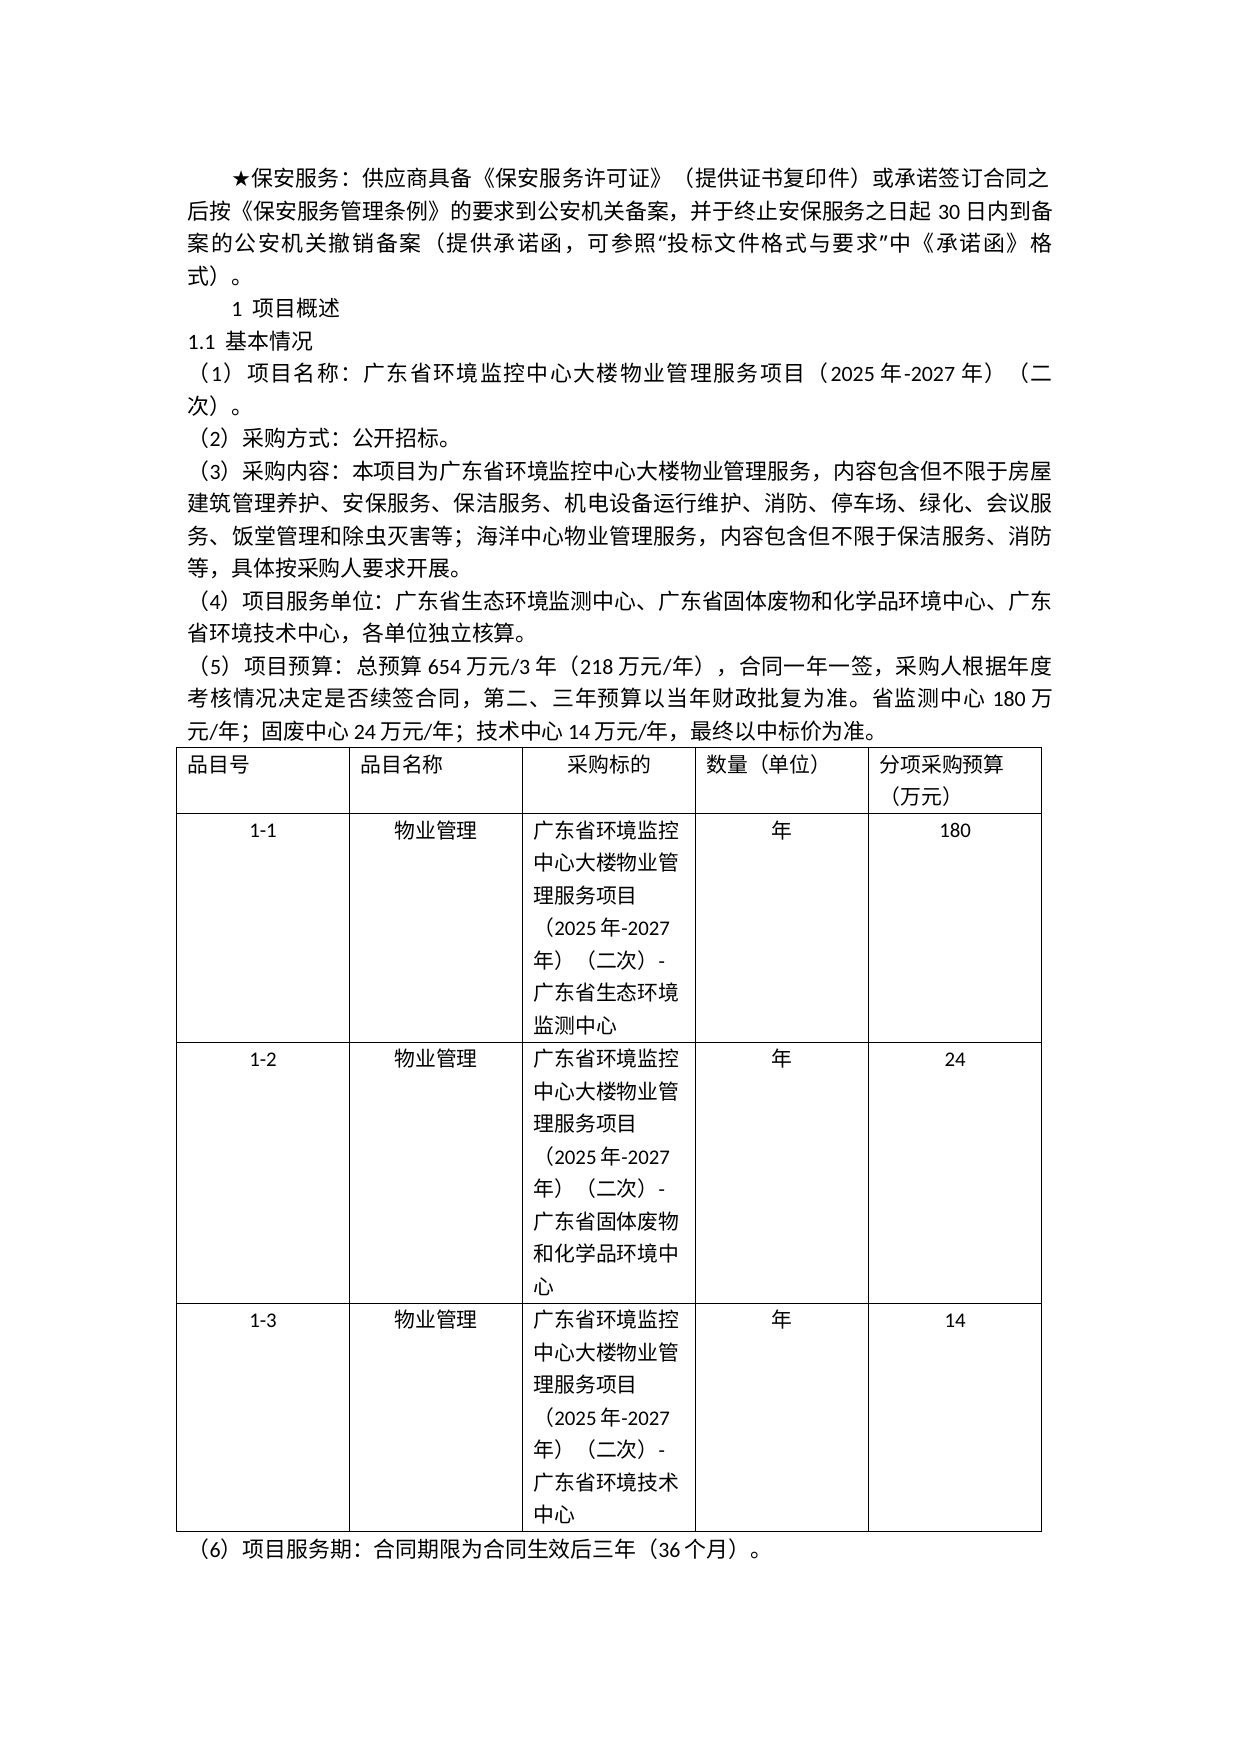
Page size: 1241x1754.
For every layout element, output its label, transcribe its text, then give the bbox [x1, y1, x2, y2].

table_cell 物业管理 [350, 1304, 522, 1531]
table_cell 1-2 [177, 1043, 349, 1303]
text 1 项目概述 [187, 292, 1053, 324]
table_cell 广东省环境监控中心大楼物业管理服务项目（2025年-2027年）（二次）-广东省生态环境监测中心 [523, 814, 695, 1042]
table_cell 年 [696, 1043, 868, 1303]
table_header 品目号 [177, 748, 349, 813]
text （4）项目服务单位：广东省生态环境监测中心、广东省固体废物和化学品环境中心、广东省环境技术中心，各单位独立核算。 [187, 584, 1053, 649]
table_cell 180 [869, 814, 1041, 1042]
table_header 采购标的 [523, 748, 695, 813]
table_cell 物业管理 [350, 814, 522, 1042]
table_header 品目名称 [350, 748, 522, 813]
table_cell 1-3 [177, 1304, 349, 1531]
table_cell 24 [869, 1043, 1041, 1303]
table_cell 广东省环境监控中心大楼物业管理服务项目（2025年-2027年）（二次）-广东省环境技术中心 [523, 1304, 695, 1531]
text （3）采购内容：本项目为广东省环境监控中心大楼物业管理服务，内容包含但不限于房屋建筑管理养护、安保服务、保洁服务、机电设备运行维护、消防、停车场、绿化、会议服务、饭堂管理和除虫灭害等；海洋中心物业管理服务，内容包含但不限于保洁服务、消防等，具体按采购人要求开展。 [187, 454, 1053, 584]
text ★保安服务：供应商具备《保安服务许可证》（提供证书复印件）或承诺签订合同之后按《保安服务管理条例》的要求到公安机关备案，并于终止安保服务之日起 30 日内到备案的公安机关撤销备案（提供承诺函，可参照“投标文件格式与要求”中《承诺函》格式）。 [187, 162, 1053, 292]
table_cell 年 [696, 814, 868, 1042]
text （2）采购方式：公开招标。 [187, 422, 1053, 454]
text （6）项目服务期：合同期限为合同生效后三年（36个月）。 [187, 1532, 1053, 1565]
text 1.1 基本情况 [187, 324, 1053, 357]
table_cell 物业管理 [350, 1043, 522, 1303]
table_header 数量（单位） [696, 748, 868, 813]
table_cell 广东省环境监控中心大楼物业管理服务项目（2025年-2027年）（二次）-广东省固体废物和化学品环境中心 [523, 1043, 695, 1303]
text （5）项目预算：总预算654万元/3年（218万元/年），合同一年一签，采购人根据年度考核情况决定是否续签合同，第二、三年预算以当年财政批复为准。省监测中心180万元/年；固废中心24万元/年；技术中心14万元/年，最终以中标价为准。 [187, 649, 1053, 747]
table_cell 年 [696, 1304, 868, 1531]
text （1）项目名称：广东省环境监控中心大楼物业管理服务项目（2025年-2027年）（二次）。 [187, 357, 1053, 422]
table_cell 14 [869, 1304, 1041, 1531]
table_cell 1-1 [177, 814, 349, 1042]
table_header 分项采购预算（万元） [869, 748, 1041, 813]
